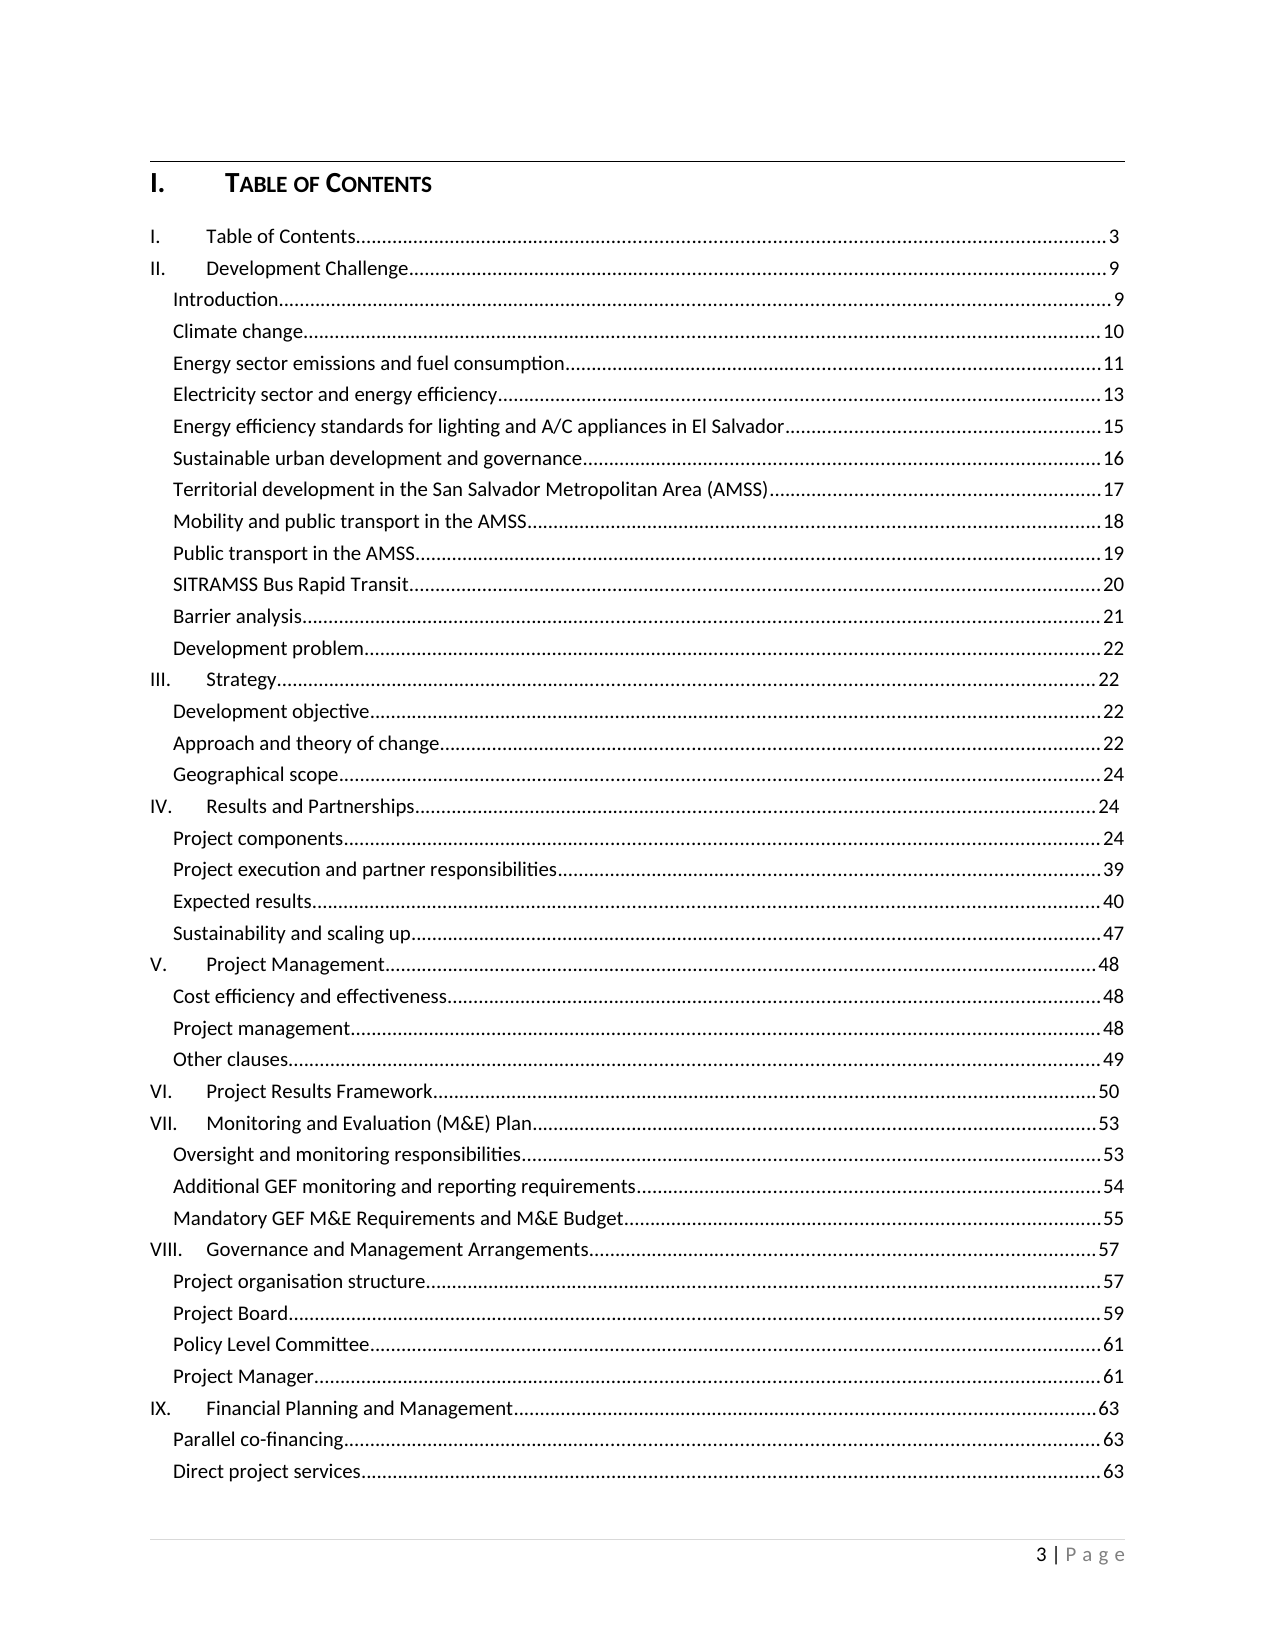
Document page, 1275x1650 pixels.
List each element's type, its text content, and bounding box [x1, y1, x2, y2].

text V. Project Management 48 [150, 951, 1125, 977]
text Energy efficiency standards for lighting and A/C appliances in El Salvador 15 [173, 413, 1125, 438]
text Project execution and partner responsibilities 39 [173, 856, 1125, 882]
text Project management 48 [173, 1015, 1125, 1040]
text Direct project services 63 [173, 1458, 1125, 1483]
text II. Development Challenge 9 [150, 255, 1125, 280]
text Geographical scope 24 [173, 761, 1125, 787]
text Policy Level Committee 61 [173, 1331, 1125, 1357]
text VII. Monitoring and Evaluation (M&E) Plan 53 [150, 1110, 1125, 1135]
text Introduction 9 [173, 286, 1125, 312]
text Barrier analysis 21 [173, 603, 1125, 628]
text Expected results 40 [173, 888, 1125, 913]
text Climate change 10 [173, 318, 1125, 343]
text Project Manager 61 [173, 1363, 1125, 1388]
text Approach and theory of change 22 [173, 730, 1125, 755]
text Additional GEF monitoring and reporting requirements 54 [173, 1173, 1125, 1198]
text Development problem 22 [173, 635, 1125, 660]
text Sustainability and scaling up 47 [173, 920, 1125, 945]
text Other clauses 49 [173, 1046, 1125, 1072]
text Mandatory GEF M&E Requirements and M&E Budget 55 [173, 1205, 1125, 1230]
text Project Board 59 [173, 1300, 1125, 1325]
text IX. Financial Planning and Management 63 [150, 1395, 1125, 1420]
text Project components 24 [173, 825, 1125, 850]
text III. Strategy 22 [150, 666, 1125, 692]
text IV. Results and Partnerships 24 [150, 793, 1125, 818]
text I. Table of Contents 3 [150, 223, 1125, 248]
text SITRAMSS Bus Rapid Transit 20 [173, 571, 1125, 597]
text Oversight and monitoring responsibilities 53 [173, 1141, 1125, 1167]
text Cost efficiency and effectiveness 48 [173, 983, 1125, 1008]
text Sustainable urban development and governance 16 [173, 445, 1125, 470]
text Parallel co-financing 63 [173, 1426, 1125, 1452]
subtitle Table of Contents [150, 162, 1125, 199]
text VI. Project Results Framework 50 [150, 1078, 1125, 1103]
text Electricity sector and energy efficiency 13 [173, 381, 1125, 407]
text VIII. Governance and Management Arrangements 57 [150, 1236, 1125, 1262]
text Development objective 22 [173, 698, 1125, 723]
text Energy sector emissions and fuel consumption 11 [173, 350, 1125, 375]
text Territorial development in the San Salvador Metropolitan Area (AMSS) 17 [173, 476, 1125, 502]
text Mobility and public transport in the AMSS 18 [173, 508, 1125, 533]
text Project organisation structure 57 [173, 1268, 1125, 1293]
text Public transport in the AMSS 19 [173, 540, 1125, 565]
